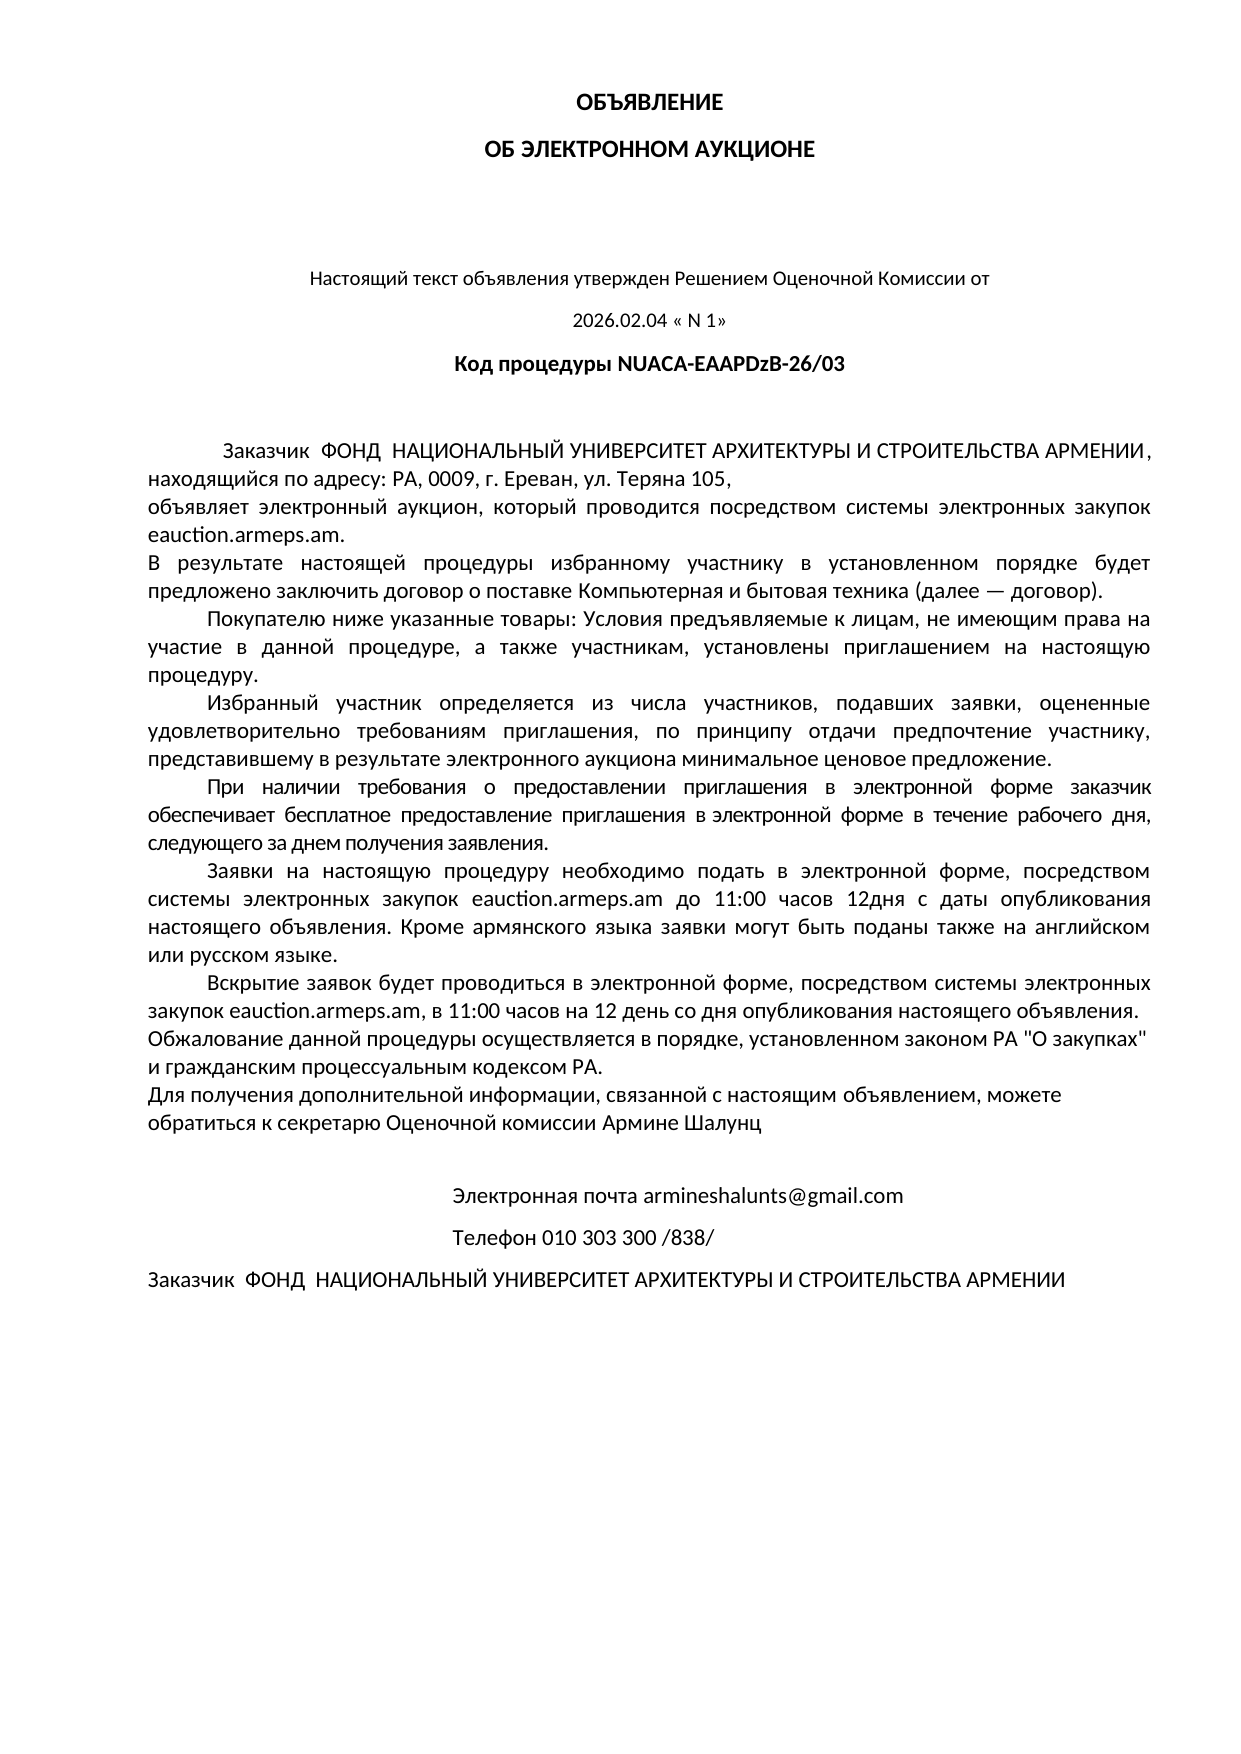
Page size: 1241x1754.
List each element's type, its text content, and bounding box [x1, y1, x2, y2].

text Телефон 010 303 300 /838/ [148, 1223, 1152, 1251]
text 2026.02.04 « N 1» [148, 307, 1152, 332]
text Избранный участник определяется из числа участников, подавших заявки, оцененные удовлетворительно требованиям приглашения, по принципу отдачи предпочтение участнику, представившему в результате электронного аукциона минимальное ценовое предложение. [148, 688, 1152, 772]
text Заказчик ФОНД НАЦИОНАЛЬНЫЙ УНИВЕРСИТЕТ АРХИТЕКТУРЫ И СТРОИТЕЛЬСТВА АРМЕНИИ [148, 1265, 1152, 1293]
text Вскрытие заявок будет проводиться в электронной форме, посредством системы электронных закупок eauction.armeps.am, в 11:00 часов на 12 день со дня опубликования настоящего объявления. [148, 968, 1152, 1024]
text Заявки на настоящую процедуру необходимо подать в электронной форме, посредством системы электронных закупок eauction.armeps.am до 11:00 часов 12дня с даты опубликования настоящего объявления. Кроме армянского языка заявки могут быть поданы также на английском или русском языке. [148, 856, 1152, 968]
text Обжалование данной процедуры осуществляется в порядке, установленном законом РА "О закупках" и гражданским процессуальным кодексом РА. [148, 1024, 1152, 1080]
text Покупателю ниже указанные товары: Условия предъявляемые к лицам, не имеющим права на участие в данной процедуре, а также участникам, установлены приглашением на настоящую процедуру. [148, 604, 1152, 688]
text объявляет электронный аукцион, который проводится посредством системы электронных закупок eauction.armeps.am. [148, 492, 1152, 548]
text ОБ ЭЛЕКТРОННОМ АУКЦИОНЕ [148, 134, 1152, 164]
text Код процедуры NUACA-EAAPDzB-26/03 [148, 349, 1152, 377]
text Настоящий текст объявления утвержден Решением Оценочной Комиссии от [148, 265, 1152, 290]
text Электронная почта armineshalunts@gmail.com [148, 1181, 1152, 1209]
text При наличии требования о предоставлении приглашения в электронной форме заказчик обеспечивает бесплатное предоставление приглашения в электронной форме в течение рабочего дня, следующего за днем получения заявления. [148, 772, 1152, 856]
text ОБЪЯВЛЕНИЕ [148, 86, 1152, 117]
text Для получения дополнительной информации, связанной с настоящим объявлением, можете обратиться к секретарю Оценочной комиссии Армине Шалунц [148, 1080, 1152, 1136]
text Заказчик ФОНД НАЦИОНАЛЬНЫЙ УНИВЕРСИТЕТ АРХИТЕКТУРЫ И СТРОИТЕЛЬСТВА АРМЕНИИ, находящийся по адресу: РА, 0009, г. Ереван, ул. Теряна 105, [148, 436, 1152, 492]
text В результате настоящей процедуры избранному участнику в установленном порядке будет предложено заключить договор о поставке Компьютерная и бытовая техника (далее — договор). [148, 548, 1152, 604]
